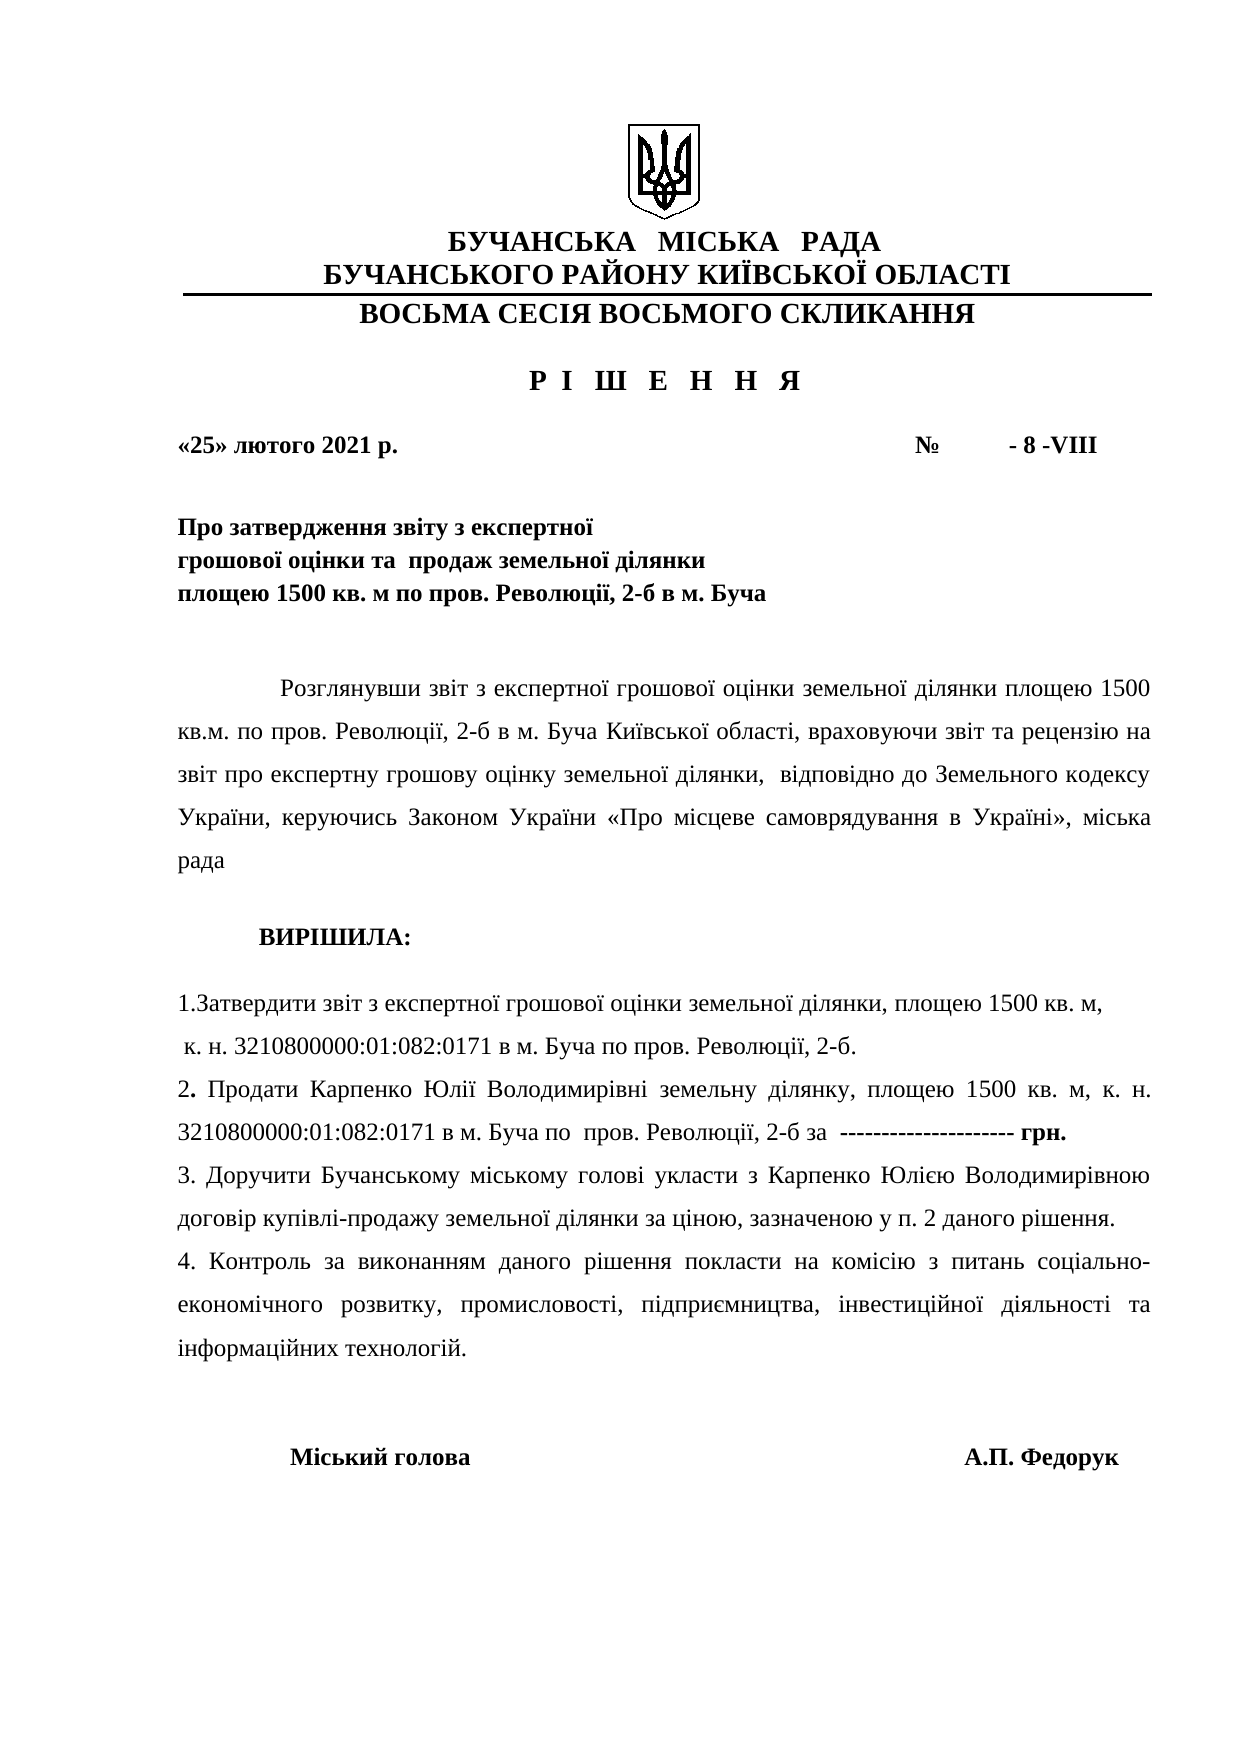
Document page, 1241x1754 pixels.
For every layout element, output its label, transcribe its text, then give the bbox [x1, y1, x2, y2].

text «25» лютого 2021 р. № - 8 -VІІІ [177, 430, 1152, 459]
text 3. Доручити Бучанському міському голові укласти з Карпенко Юлією Володимирівною договір купівлі-продажу земельної ділянки за ціною, зазначеною у п. 2 даного рішення. [177, 1160, 1152, 1232]
text Розглянувши звіт з експертної грошової оцінки земельної ділянки площею 1500 кв.м. по пров. Революції, 2-б в м. Буча Київської області, враховуючи звіт та рецензію на звіт про експертну грошову оцінку земельної ділянки, відповідно до Земельного кодексу України, керуючись Законом України «Про місцеве самоврядування в Україні», міська рада [177, 673, 1152, 874]
text площею 1500 кв. м по пров. Революції, 2-б в м. Буча [177, 578, 1152, 607]
text Міський голова А.П. Федорук [177, 1442, 1152, 1471]
text к. н. 3210800000:01:082:0171 в м. Буча по пров. Революції, 2-б. [177, 1031, 1152, 1059]
text 1.Затвердити звіт з експертної грошової оцінки земельної ділянки, площею 1500 кв. м, [177, 988, 1152, 1016]
text ВИРІШИЛА: [177, 922, 1152, 950]
text Р І Ш Е Н Н Я [177, 363, 1152, 397]
text БУЧАНСЬКА МІСЬКА РАДА [177, 224, 1152, 257]
text 4. Контроль за виконанням даного рішення покласти на комісію з питань соціально-економічного розвитку, промисловості, підприємництва, інвестиційної діяльності та інформаційних технологій. [177, 1246, 1152, 1361]
text Про затвердження звіту з експертної [177, 512, 1152, 541]
text ВОСЬМА СЕСІЯ ВОСЬМОГО СКЛИКАННЯ [177, 296, 1152, 330]
text грошової оцінки та продаж земельної ділянки [177, 545, 1152, 574]
text 2. Продати Карпенко Юлії Володимирівні земельну ділянку, площею 1500 кв. м, к. н. 3210800000:01:082:0171 в м. Буча по пров. Революції, 2-б за --------------------- грн. [177, 1074, 1152, 1146]
text БУЧАНСЬКОГО РАЙОНУ КИЇВСЬКОЇ ОБЛАСТІ [183, 257, 1152, 293]
